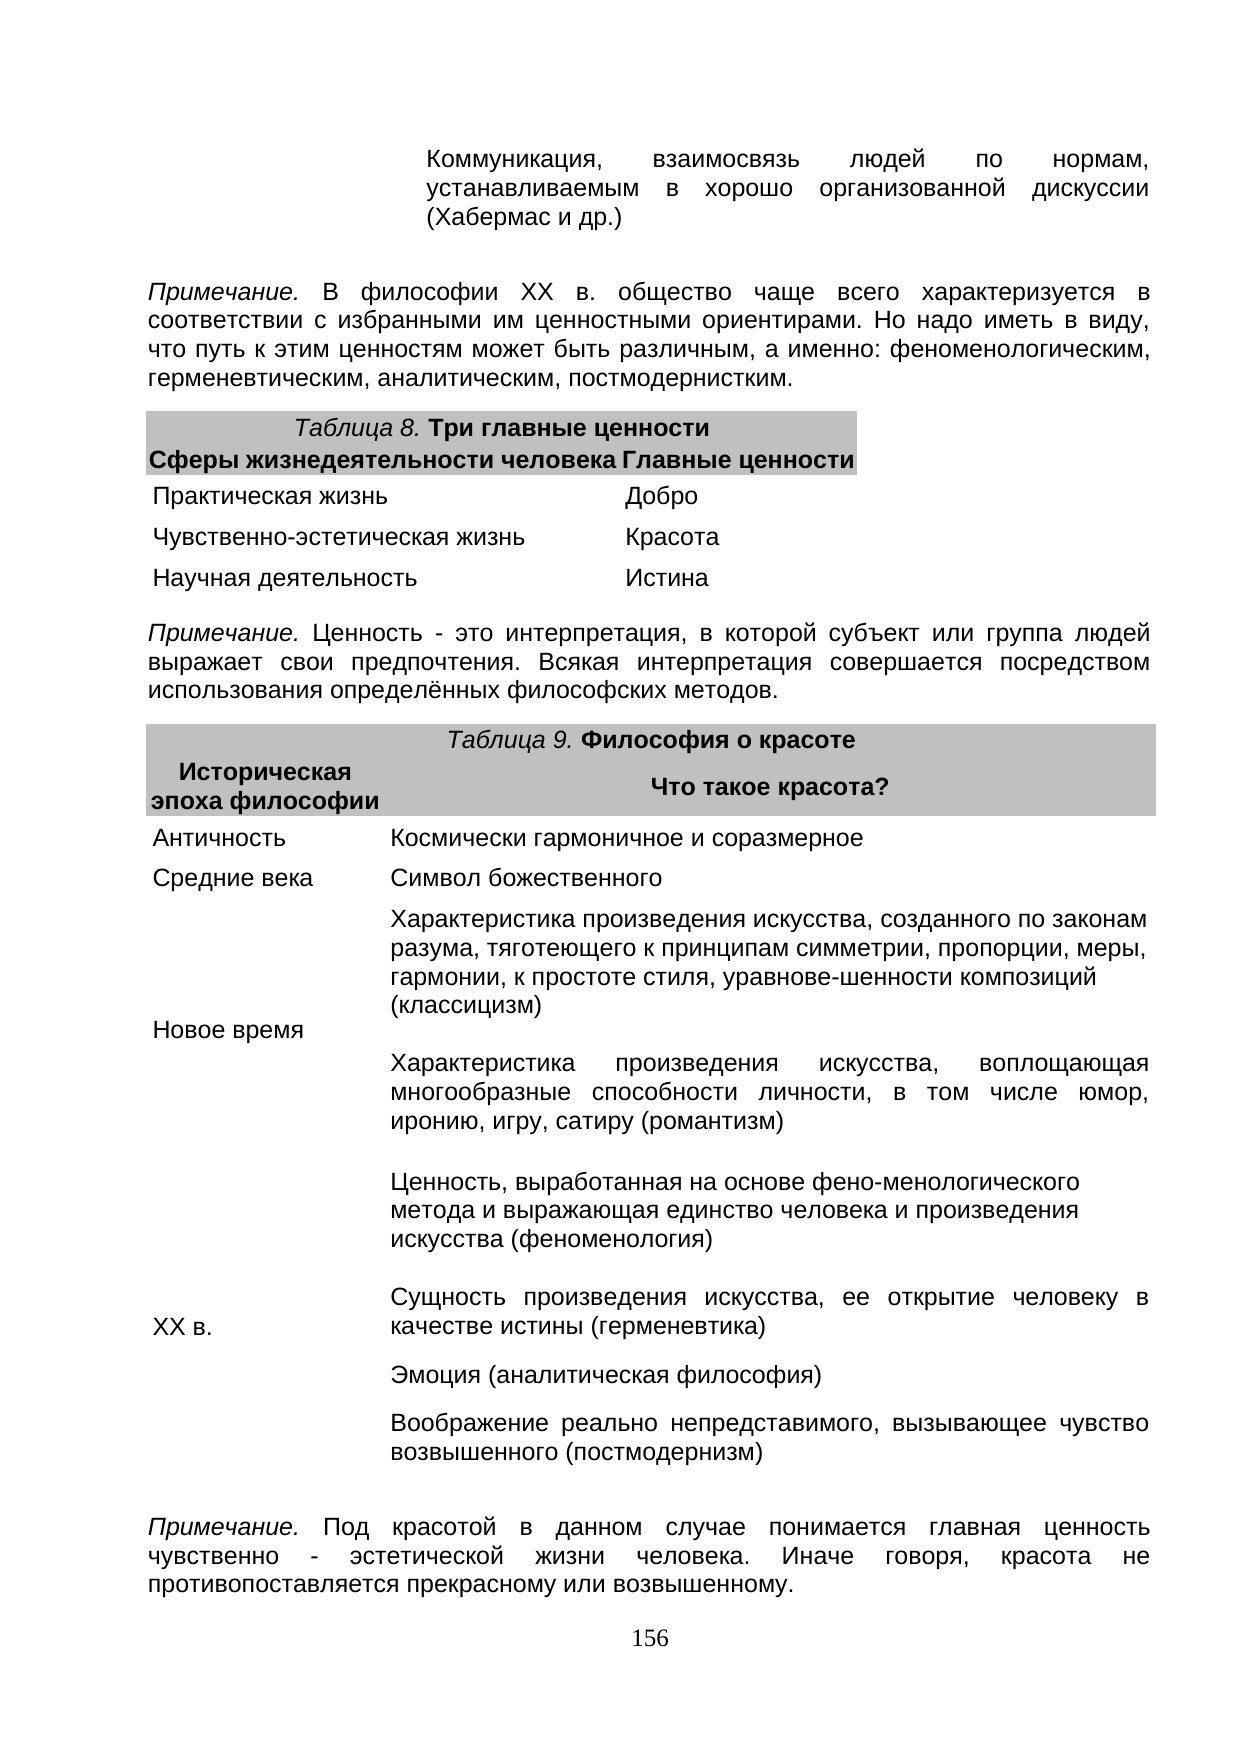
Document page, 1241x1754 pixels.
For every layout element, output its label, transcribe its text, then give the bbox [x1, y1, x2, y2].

text Примечание. Под красотой в данном случае понимается главная ценность чувственно - эстетической жизни человека. Иначе говоря, красота не противопоставляется прекрасному или возвышенному. [148, 1512, 1152, 1598]
text Примечание. В философии XX в. общество чаще всего характеризуется в соответствии с избранными им ценностными ориентирами. Но надо иметь в виду, что путь к этим ценностям может быть различным, а именно: феноменологическим, герменевтическим, аналитическим, постмодернистким. [148, 276, 1152, 391]
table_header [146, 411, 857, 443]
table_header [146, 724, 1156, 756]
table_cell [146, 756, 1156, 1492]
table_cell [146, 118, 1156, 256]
text Примечание. Ценность - это интерпретация, в которой субъект или группа людей выражает свои предпочтения. Всякая интерпретация совершается посредством использования определённых философских методов. [148, 618, 1152, 704]
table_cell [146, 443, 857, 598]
